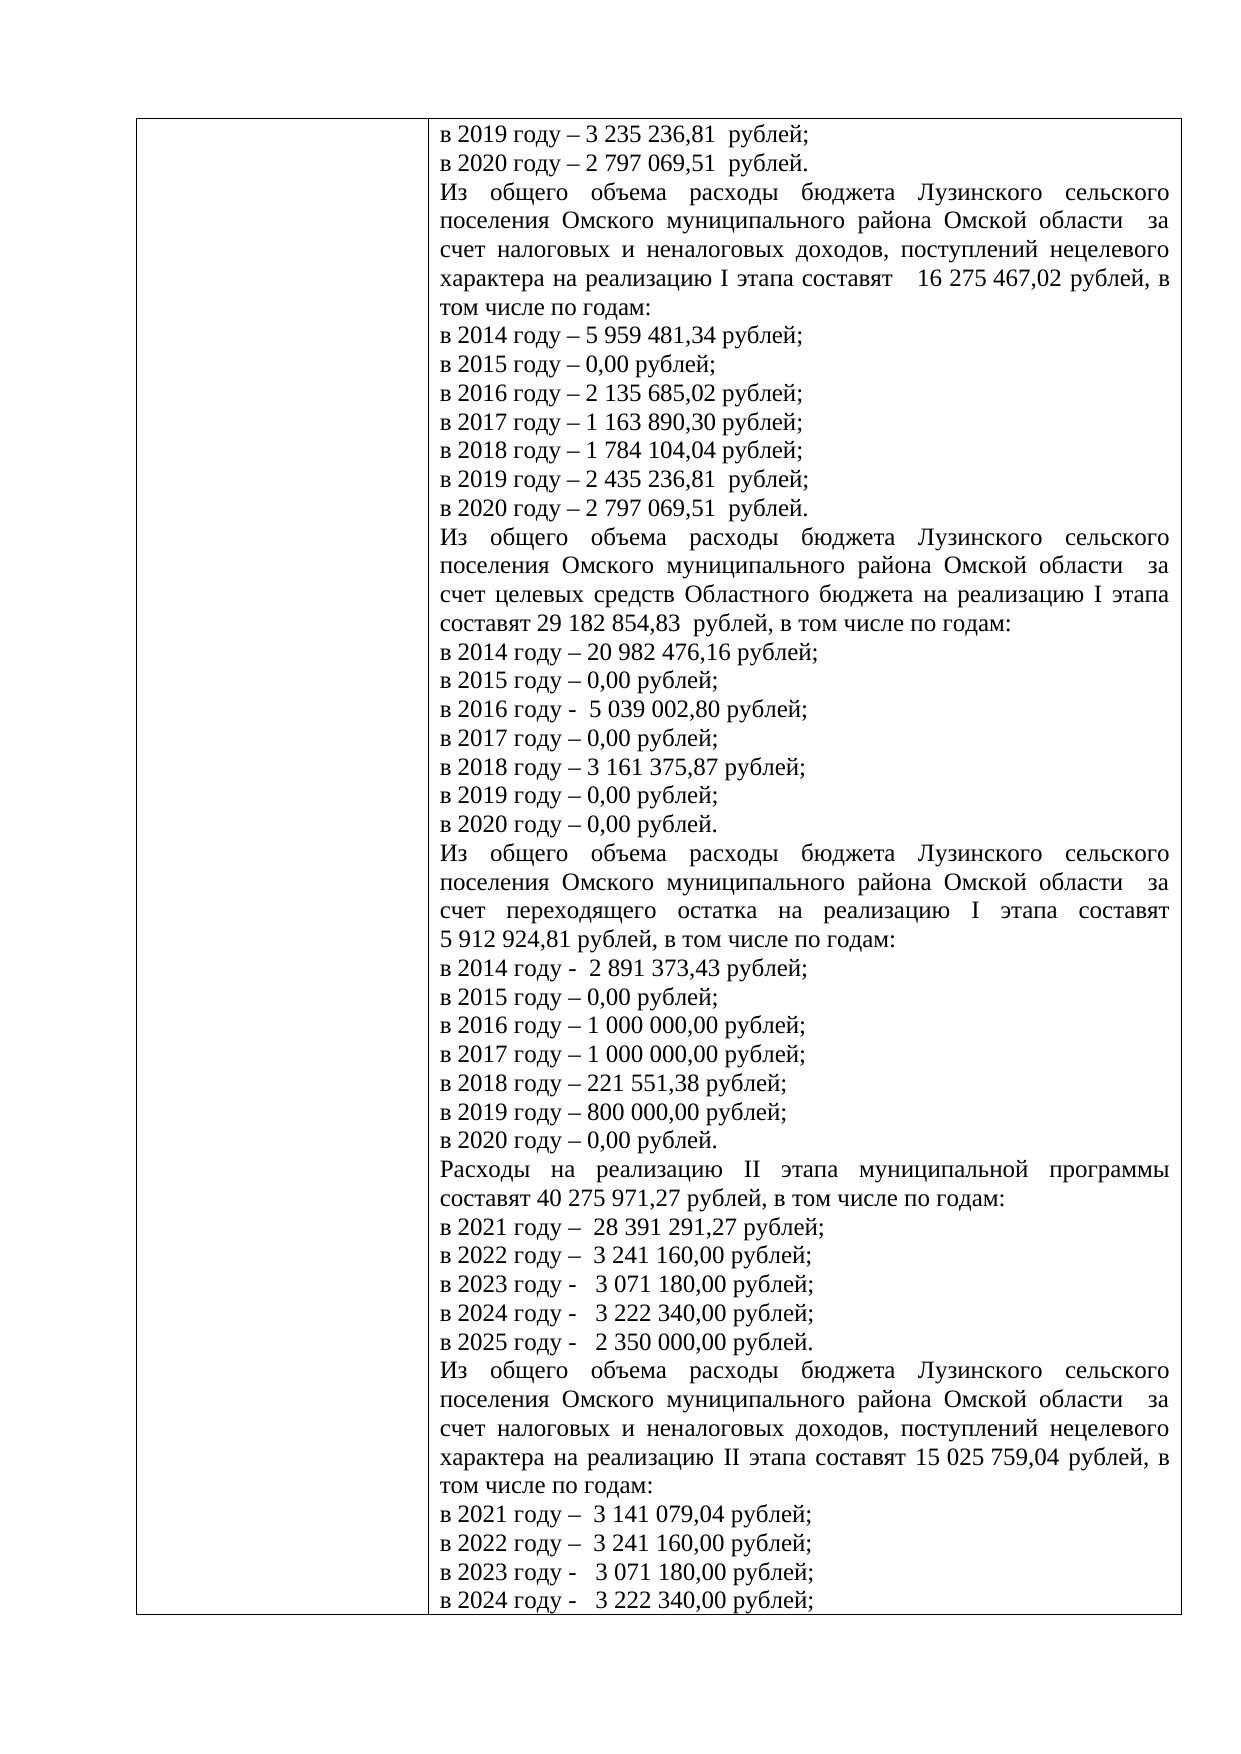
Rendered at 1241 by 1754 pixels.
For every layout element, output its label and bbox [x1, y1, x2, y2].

table_cell [429, 119, 1181, 1614]
table_cell [137, 119, 428, 1614]
